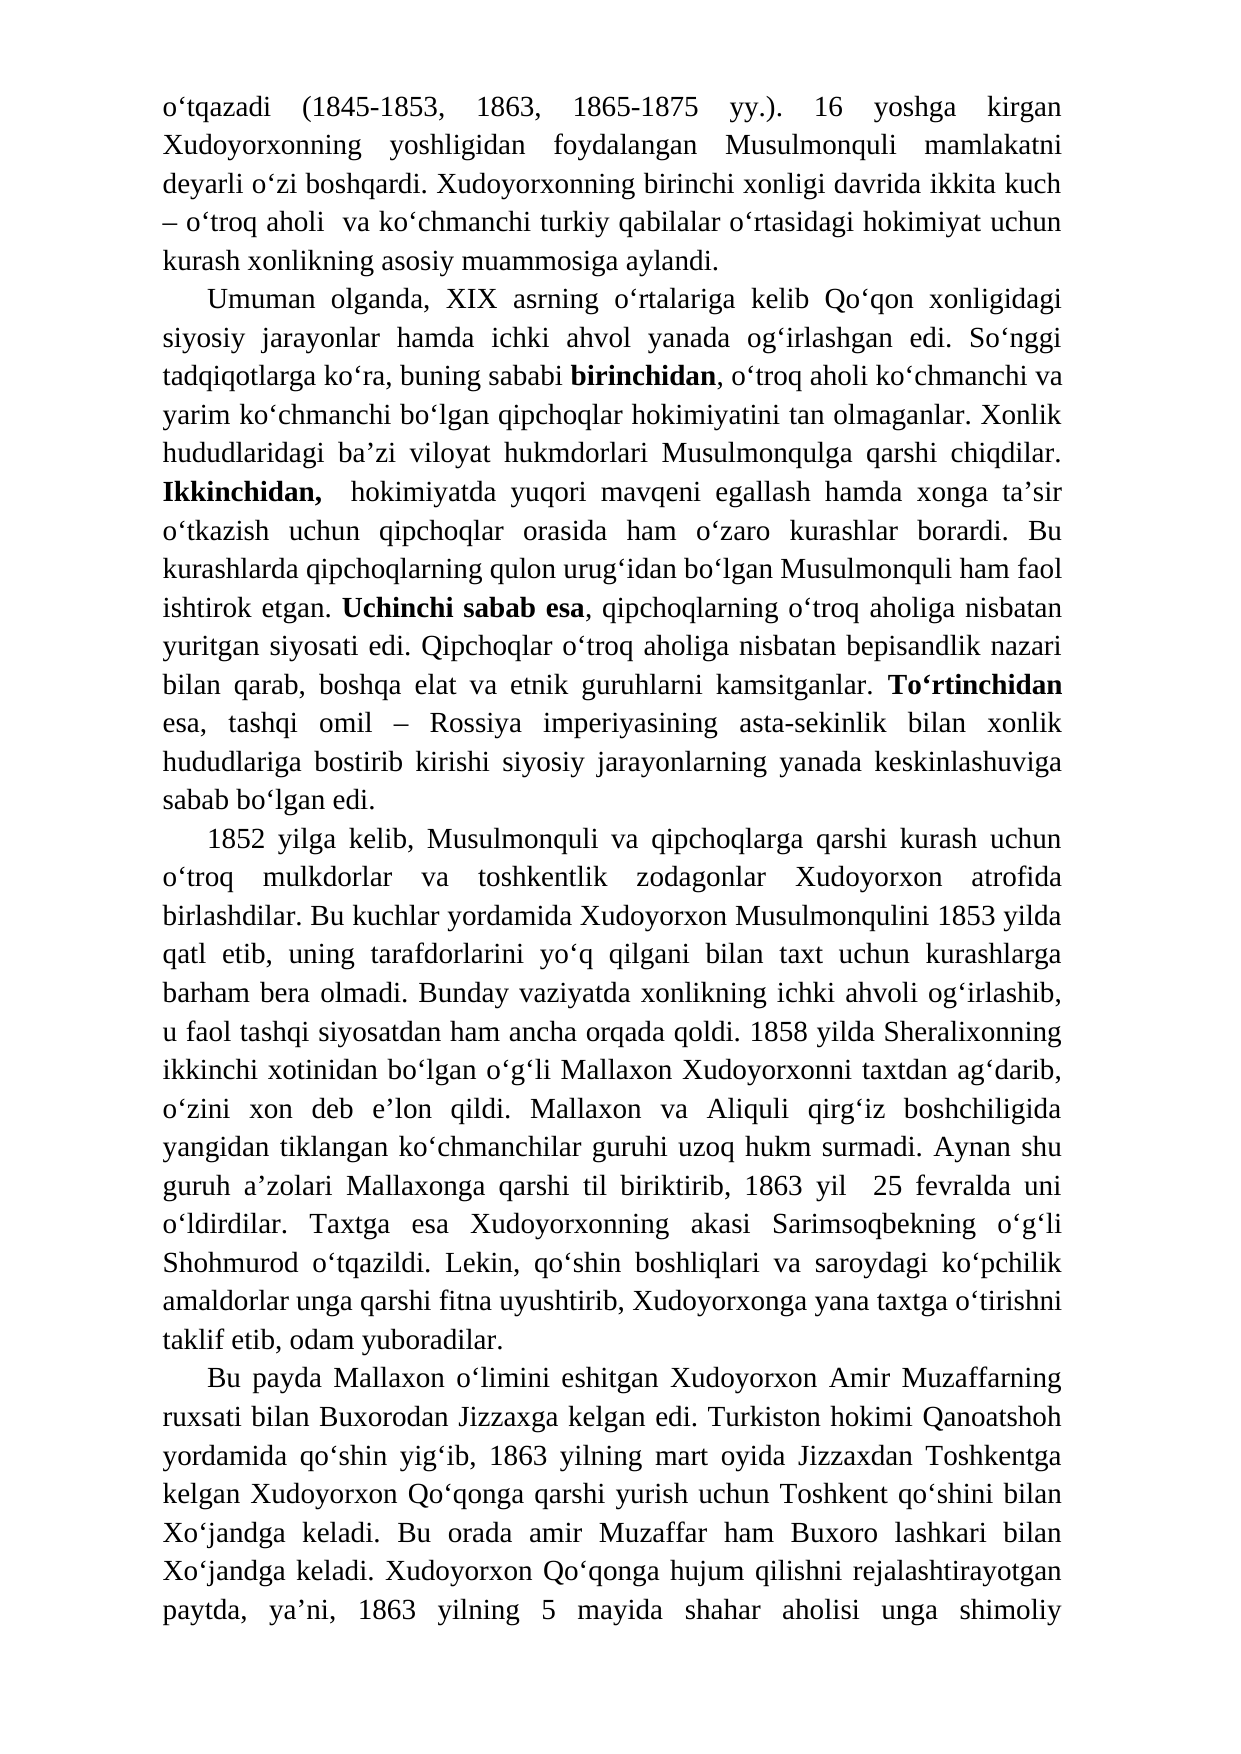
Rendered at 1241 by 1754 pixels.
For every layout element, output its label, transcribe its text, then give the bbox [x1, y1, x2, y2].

text Umuman olganda, XIX asrning o‘rtalariga kelib Qo‘qon xonligidagi siyosiy jarayonlar hamda ichki ahvol yanada og‘irlashgan edi. So‘nggi tadqiqotlarga ko‘ra, buning sababi birinchidan, o‘troq aholi ko‘chmanchi va yarim ko‘chmanchi bo‘lgan qipchoqlar hokimiyatini tan olmaganlar. Xonlik hududlaridagi ba’zi viloyat hukmdorlari Musulmonqulga qarshi chiqdilar. Ikkinchidan, hokimiyatda yuqori mavqeni egallash hamda xonga ta’sir o‘tkazish uchun qipchoqlar orasida ham o‘zaro kurashlar borardi. Bu kurashlarda qipchoqlarning qulon urug‘idan bo‘lgan Musulmonquli ham faol ishtirok etgan. Uchinchi sabab esa, qipchoqlarning o‘troq aholiga nisbatan yuritgan siyosati edi. Qipchoqlar o‘troq aholiga nisbatan bepisandlik nazari bilan qarab, boshqa elat va etnik guruhlarni kamsitganlar. To‘rtinchidan esa, tashqi omil – Rossiya imperiyasining asta-sekinlik bilan xonlik hududlariga bostirib kirishi siyosiy jarayonlarning yanada keskinlashuviga sabab bo‘lgan edi. [162, 281, 1062, 816]
text 1852 yilga kelib, Musulmonquli va qipchoqlarga qarshi kurash uchun o‘troq mulkdorlar va toshkentlik zodagonlar Xudoyorxon atrofida birlashdilar. Bu kuchlar yordamida Xudoyorxon Musulmonqulini 1853 yilda qatl etib, uning tarafdorlarini yo‘q qilgani bilan taxt uchun kurashlarga barham bera olmadi. Bunday vaziyatda xonlikning ichki ahvoli og‘irlashib, u faol tashqi siyosatdan ham ancha orqada qoldi. 1858 yilda Sheralixonning ikkinchi xotinidan bo‘lgan o‘g‘li Mallaxon Xudoyorxonni taxtdan ag‘darib, o‘zini xon deb e’lon qildi. Mallaxon va Aliquli qirg‘iz boshchiligida yangidan tiklangan ko‘chmanchilar guruhi uzoq hukm surmadi. Aynan shu guruh a’zolari Mallaxonga qarshi til biriktirib, 1863 yil 25 fevralda uni o‘ldirdilar. Taxtga esa Xudoyorxonning akasi Sarimsoqbekning o‘g‘li Shohmurod o‘tqazildi. Lekin, qo‘shin boshliqlari va saroydagi ko‘pchilik amaldorlar unga qarshi fitna uyushtirib, Xudoyorxonga yana taxtga o‘tirishni taklif etib, odam yuboradilar. [162, 821, 1062, 1356]
